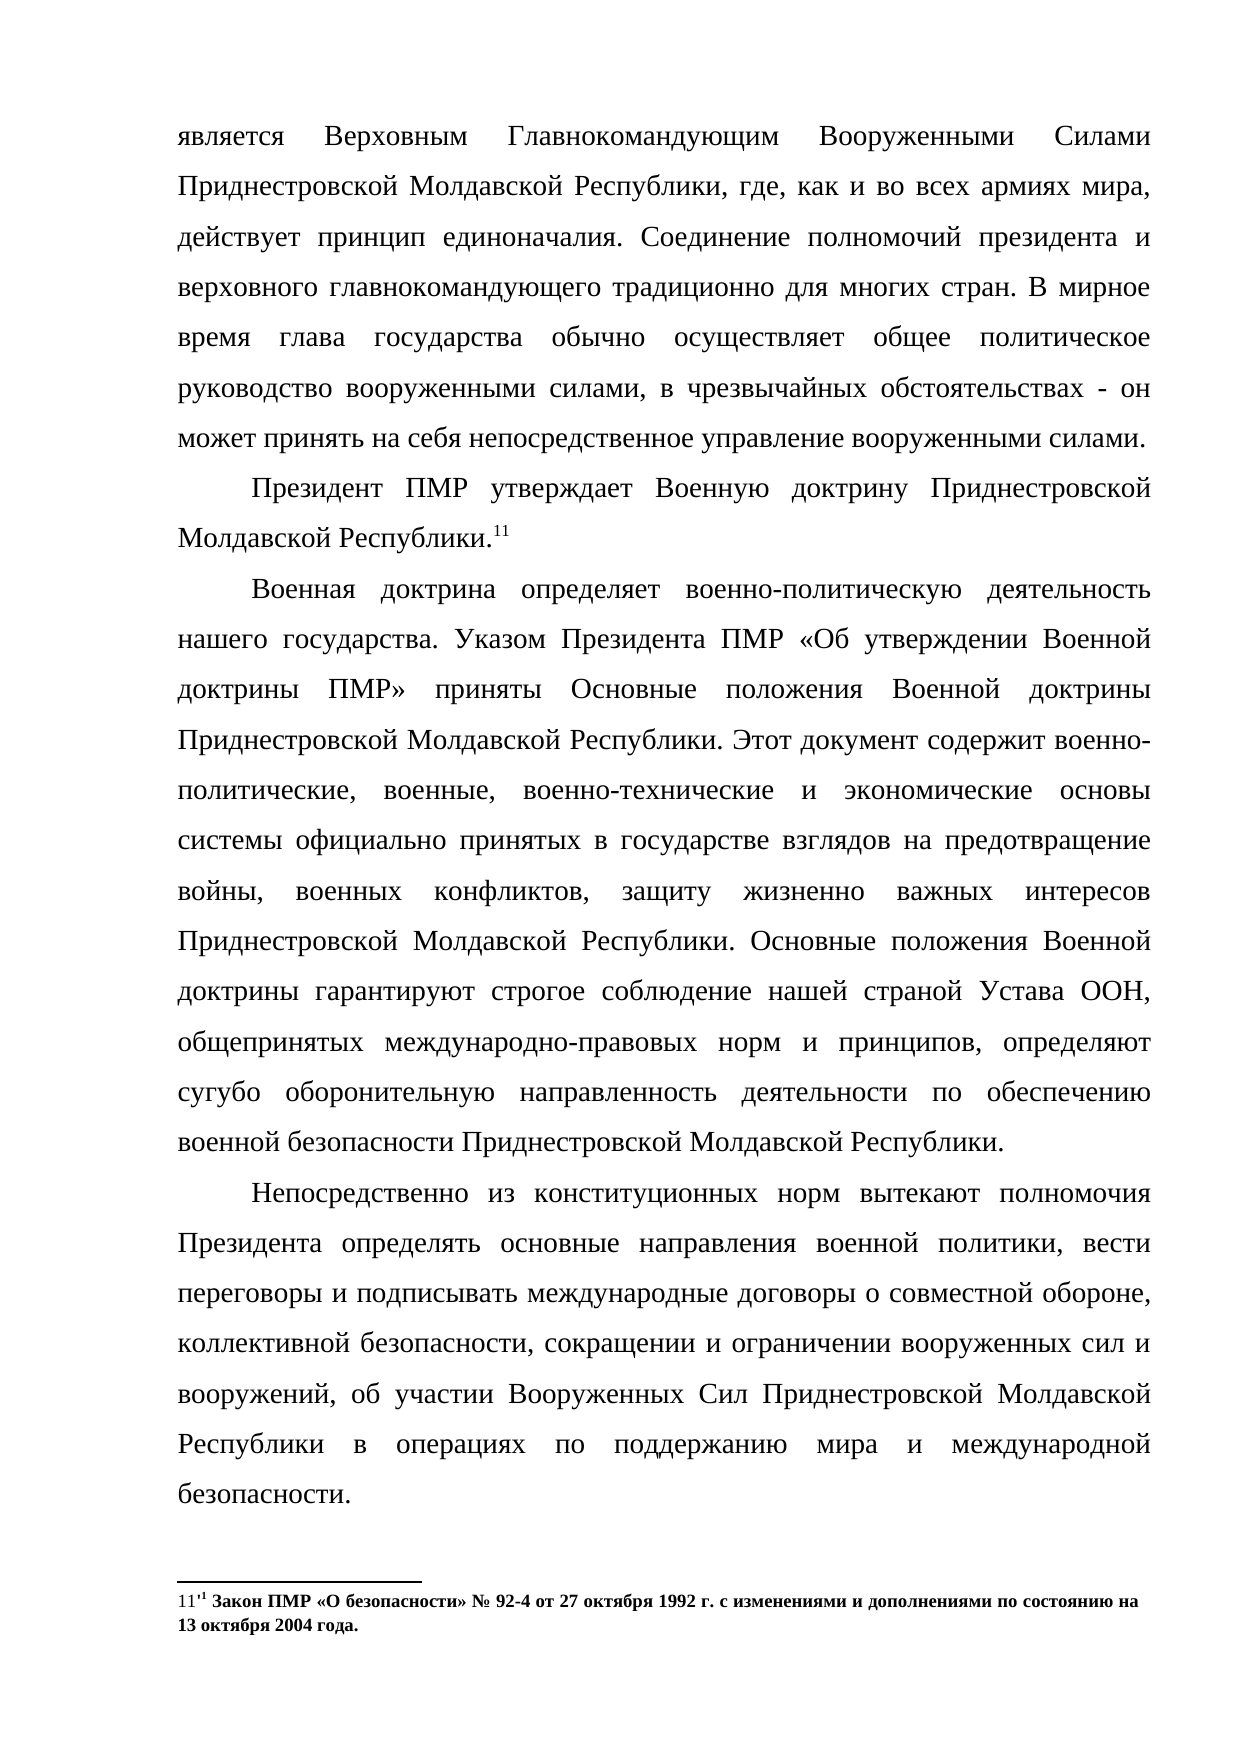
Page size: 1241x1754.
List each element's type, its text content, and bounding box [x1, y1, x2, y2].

text Военная доктрина определяет военно-политическую деятельность нашего государства. Указом Президента ПМР «Об утверждении Военной доктрины ПМР» приняты Основные положения Военной доктрины Приднестровской Молдавской Республики. Этот документ содержит военно- политические, военные, военно-технические и экономические основы системы официально принятых в государстве взглядов на предотвращение войны, военных конфликтов, защиту жизненно важных интересов Приднестровской Молдавской Республики. Основные положения Военной доктрины гарантируют строгое соблюдение нашей страной Устава ООН, общепринятых международно-правовых норм и принципов, определяют сугубо оборонительную направленность деятельности по обеспечению военной безопасности Приднестровской Молдавской Республики. [177, 571, 1152, 1158]
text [177, 118, 1152, 453]
text Непосредственно из конституционных норм вытекают полномочия Президента определять основные направления военной политики, вести переговоры и подписывать международные договоры о совместной обороне, коллективной безопасности, сокращении и ограничении вооруженных сил и вооружений, об участии Вооруженных Сил Приднестровской Молдавской Республики в операциях по поддержанию мира и международной безопасности. [177, 1175, 1152, 1510]
text Президент ПМР утверждает Военную доктрину Приднестровской Молдавской Республики. [177, 470, 1152, 554]
